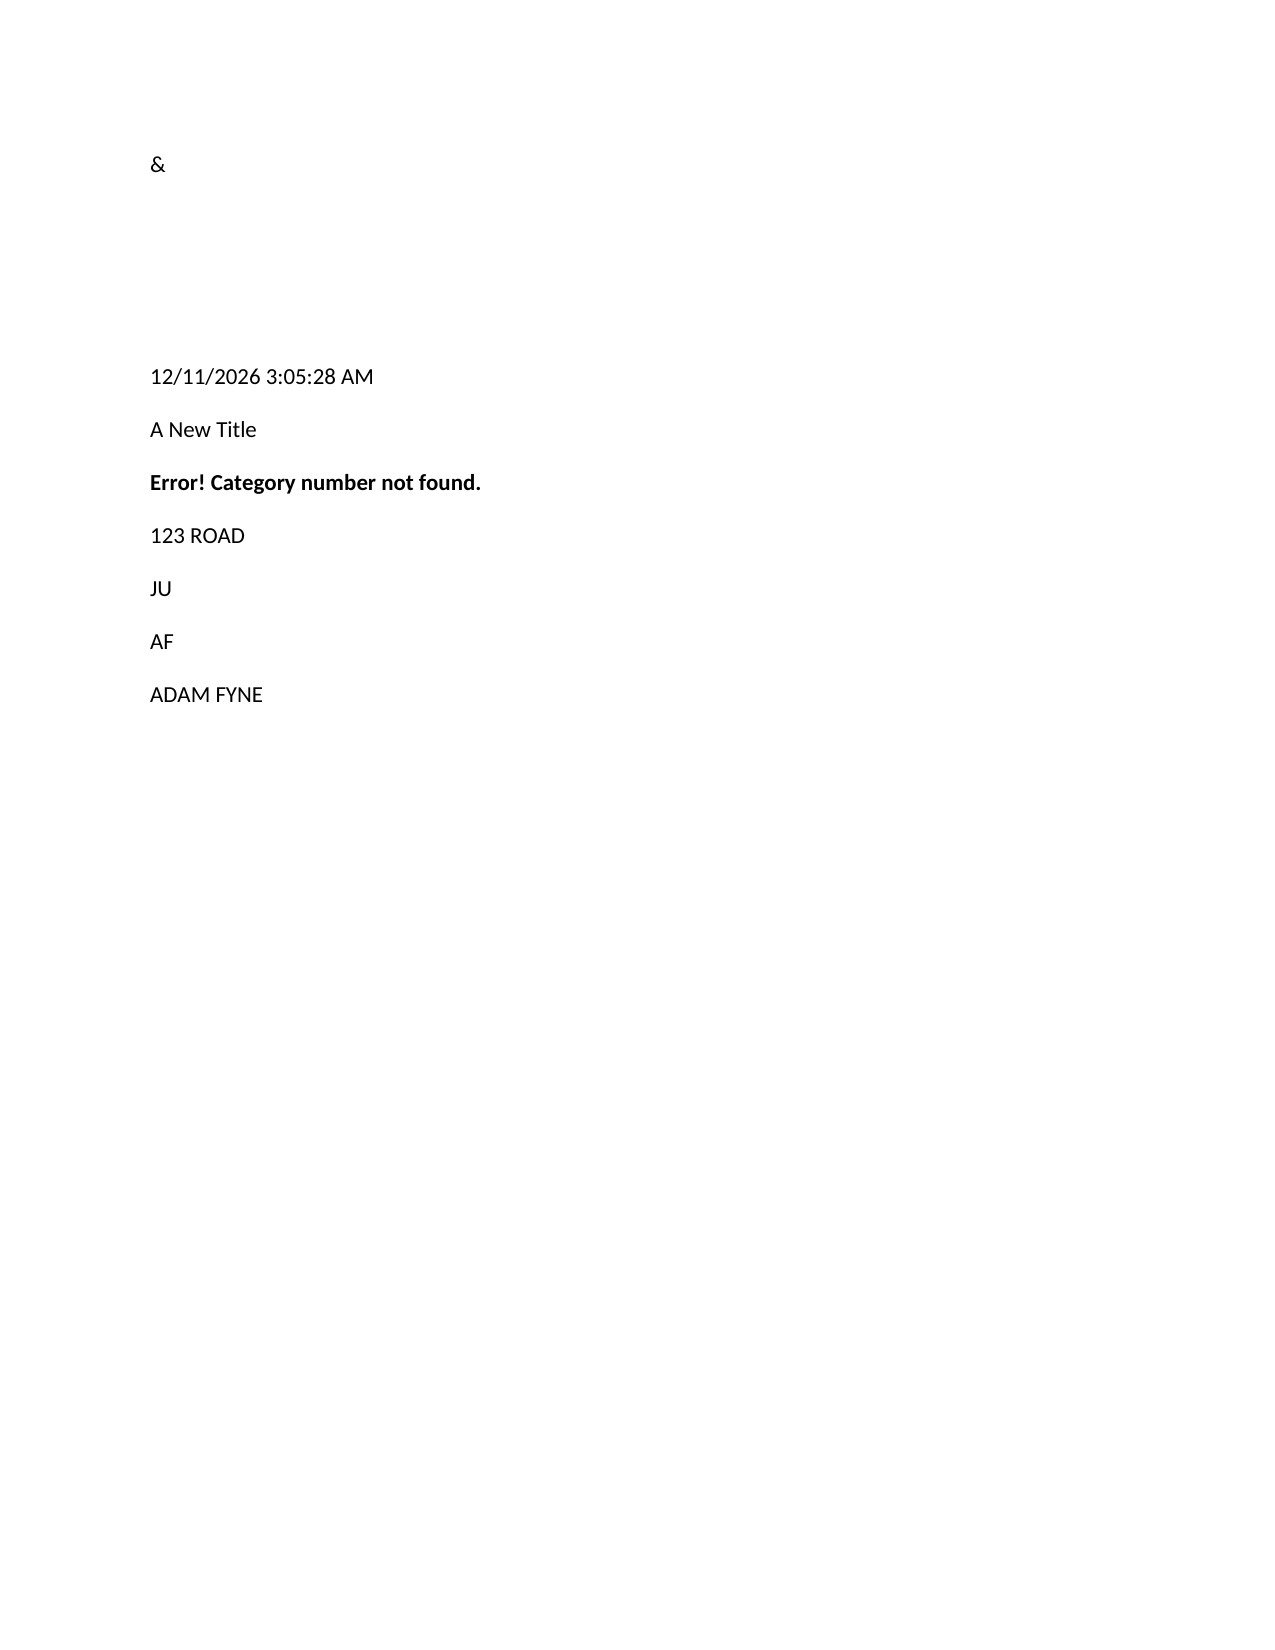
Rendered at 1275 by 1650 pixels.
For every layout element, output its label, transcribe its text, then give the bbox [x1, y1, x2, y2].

text JU [150, 574, 1125, 602]
text ADAM FYNE [150, 680, 1125, 708]
text 123 ROAD [150, 521, 1125, 549]
text AF [150, 627, 1125, 655]
text Error! Category number not found. [150, 468, 1125, 496]
text 13/01/2025 10:05:07 AM [150, 362, 1125, 390]
text A New Title [150, 415, 1125, 443]
